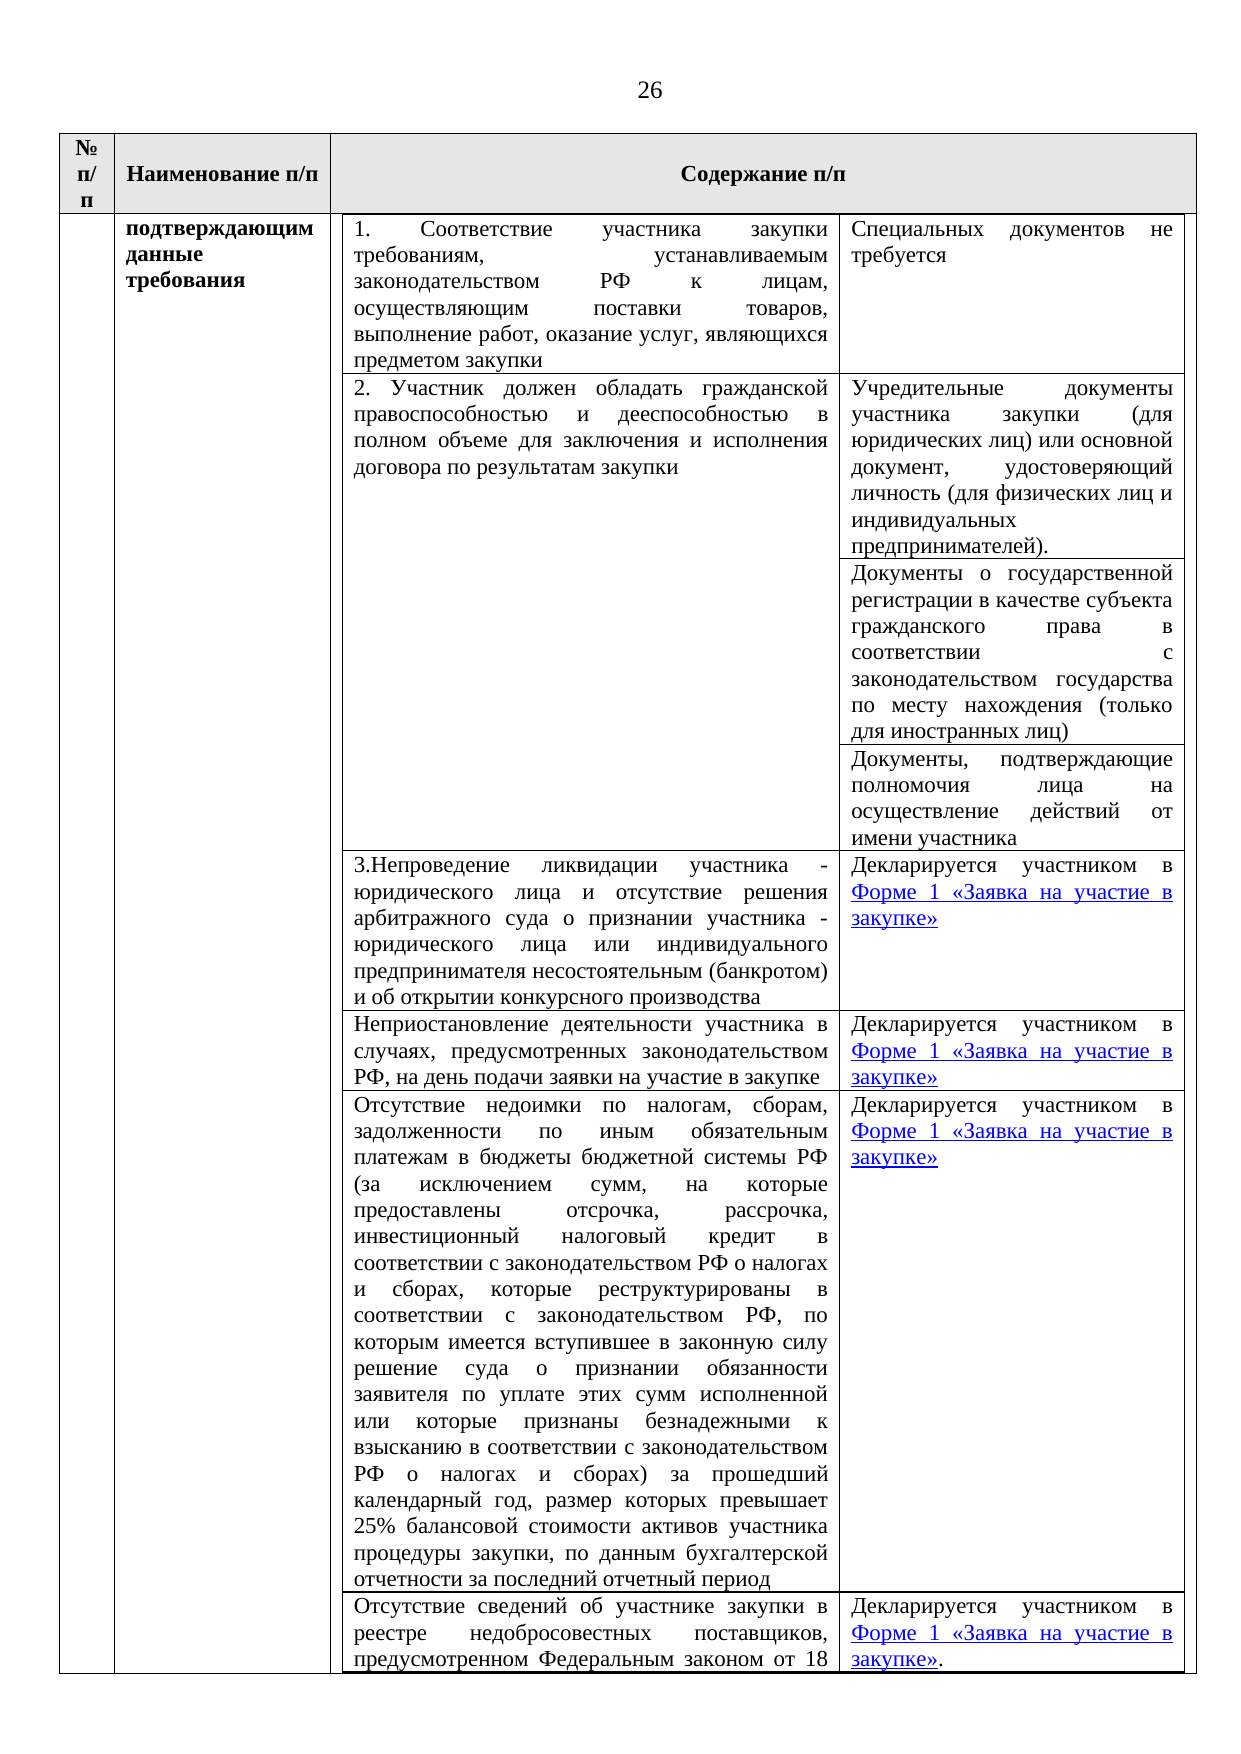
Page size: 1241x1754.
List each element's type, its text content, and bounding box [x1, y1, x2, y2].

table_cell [115, 214, 330, 1672]
table_cell Лот № 1 Общие требования: Дополнительные требования: Специальные требования: [840, 1091, 1184, 1591]
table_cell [1185, 214, 1196, 1672]
table_header Содержание п/п [331, 134, 1196, 213]
table_cell Лот № 1 Общие требования: Дополнительные требования: Специальные требования: [840, 745, 1184, 850]
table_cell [331, 214, 342, 1672]
table_cell Лот № 1 Общие требования: Дополнительные требования: Специальные требования: [343, 374, 839, 850]
table_header № п/п [60, 134, 114, 213]
table_cell Лот № 1 Общие требования: Дополнительные требования: Специальные требования: [840, 215, 1184, 373]
table_cell Лот № 1 Общие требования: Дополнительные требования: Специальные требования: [840, 374, 1184, 558]
table_cell Лот № 1 Общие требования: Дополнительные требования: Специальные требования: [343, 1011, 839, 1090]
table_header Наименование п/п [115, 134, 330, 213]
table_cell Лот № 1 Общие требования: Дополнительные требования: Специальные требования: [840, 559, 1184, 744]
table_cell Лот № 1 Общие требования: Дополнительные требования: Специальные требования: [840, 851, 1184, 1010]
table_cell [343, 1593, 839, 1671]
table_cell Лот № 1 Общие требования: Дополнительные требования: Специальные требования: [343, 215, 839, 373]
table_cell Лот № 1 Общие требования: Дополнительные требования: Специальные требования: [840, 1011, 1184, 1090]
table_cell [60, 214, 114, 1672]
table_cell Лот № 1 Общие требования: Дополнительные требования: Специальные требования: [343, 851, 839, 1010]
table_cell Лот № 1 Общие требования: Дополнительные требования: Специальные требования: [343, 1091, 839, 1591]
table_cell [840, 1593, 1184, 1671]
